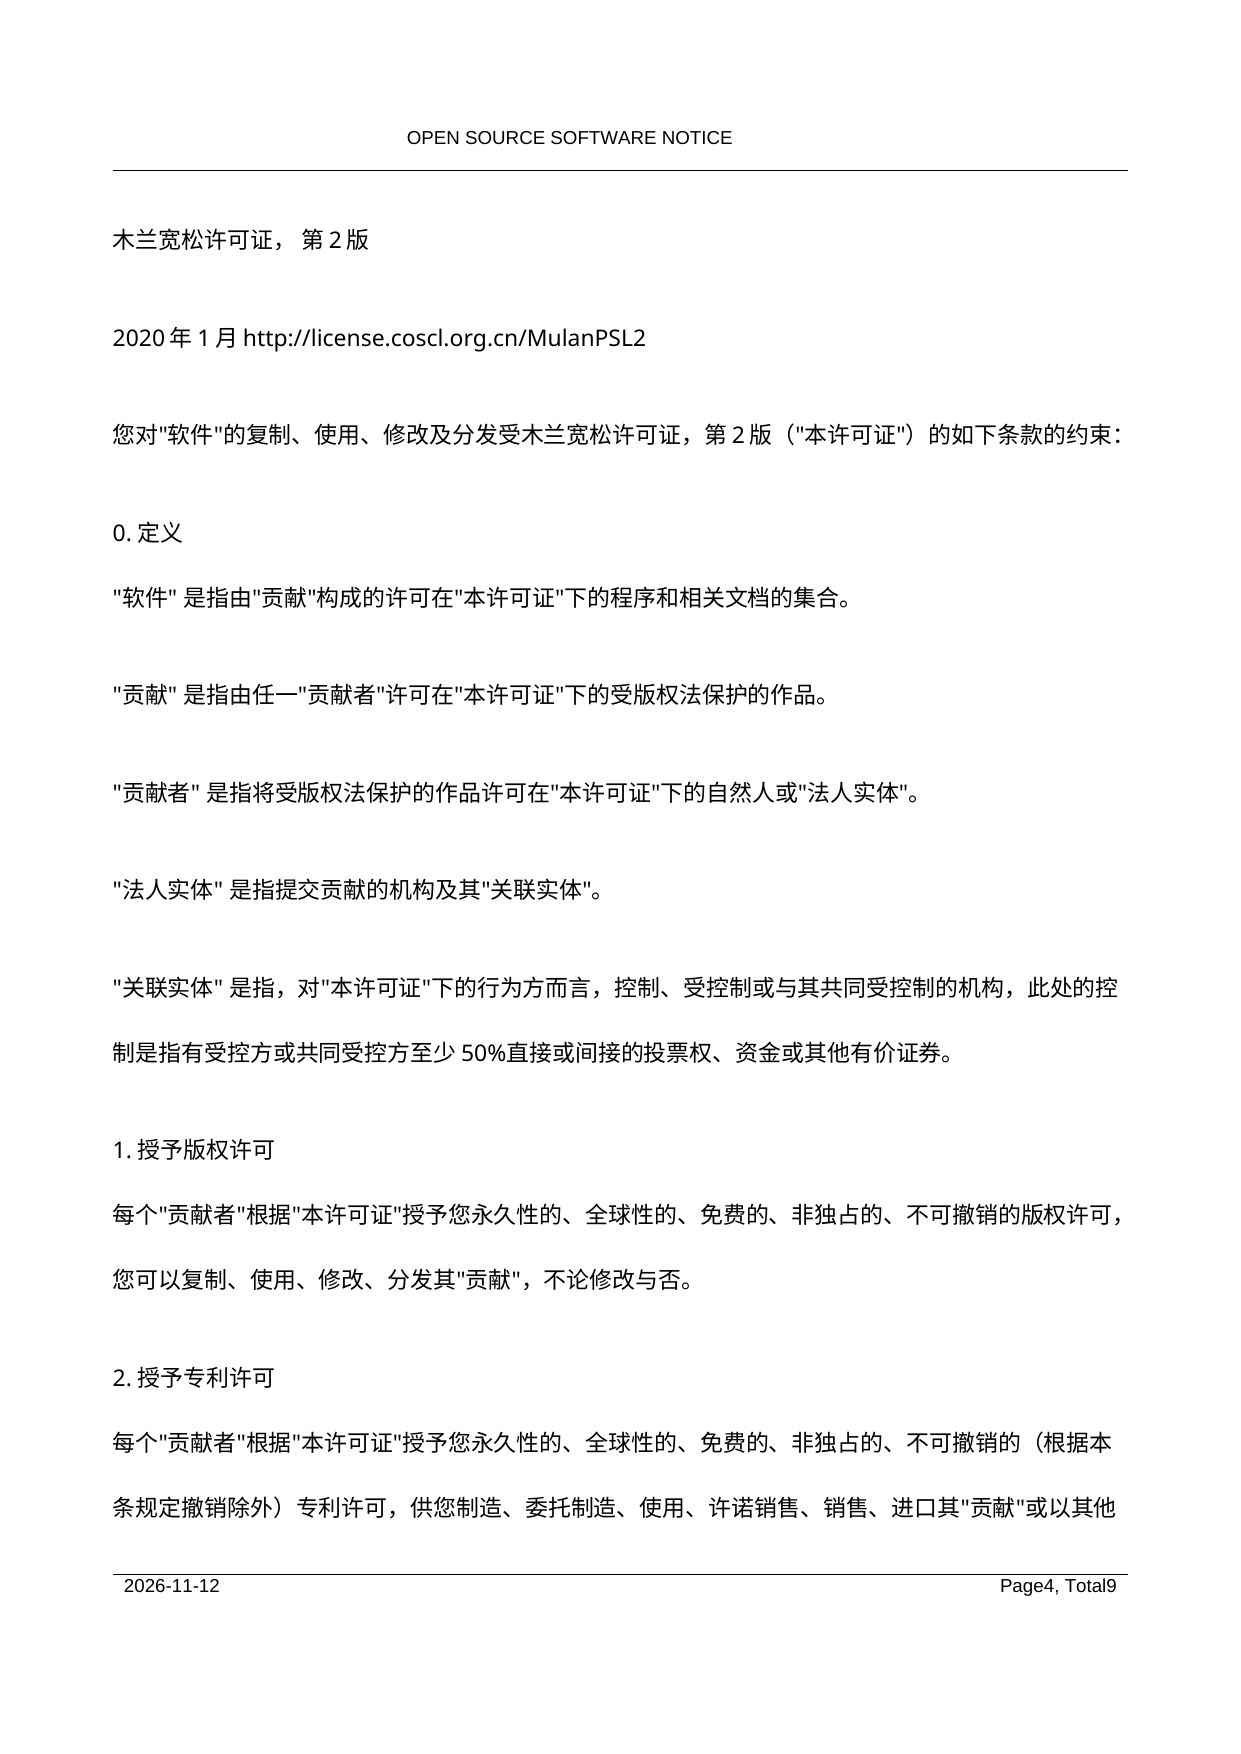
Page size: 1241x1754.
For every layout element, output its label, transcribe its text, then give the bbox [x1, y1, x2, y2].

text "关联实体" 是指，对"本许可证"下的行为方而言，控制、受控制或与其共同受控制的机构，此处的控制是指有受控方或共同受控方至少50%直接或间接的投票权、资金或其他有价证券。 [112, 954, 1128, 1084]
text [112, 1409, 1128, 1539]
text 0. 定义 [112, 499, 1128, 564]
text 1. 授予版权许可 [112, 1116, 1128, 1181]
text "贡献" 是指由任一"贡献者"许可在"本许可证"下的受版权法保护的作品。 [112, 661, 1128, 726]
text 2. 授予专利许可 [112, 1344, 1128, 1409]
text "贡献者" 是指将受版权法保护的作品许可在"本许可证"下的自然人或"法人实体"。 [112, 759, 1128, 824]
text 每个"贡献者"根据"本许可证"授予您永久性的、全球性的、免费的、非独占的、不可撤销的版权许可，您可以复制、使用、修改、分发其"贡献"，不论修改与否。 [112, 1181, 1128, 1311]
text "法人实体" 是指提交贡献的机构及其"关联实体"。 [112, 856, 1128, 921]
text 2020年1月 http://license.coscl.org.cn/MulanPSL2 [112, 304, 1128, 369]
text "软件" 是指由"贡献"构成的许可在"本许可证"下的程序和相关文档的集合。 [112, 564, 1128, 629]
text 您对"软件"的复制、使用、修改及分发受木兰宽松许可证，第2版（"本许可证"）的如下条款的约束： [112, 401, 1128, 466]
text 木兰宽松许可证， 第2版 [112, 206, 1128, 271]
